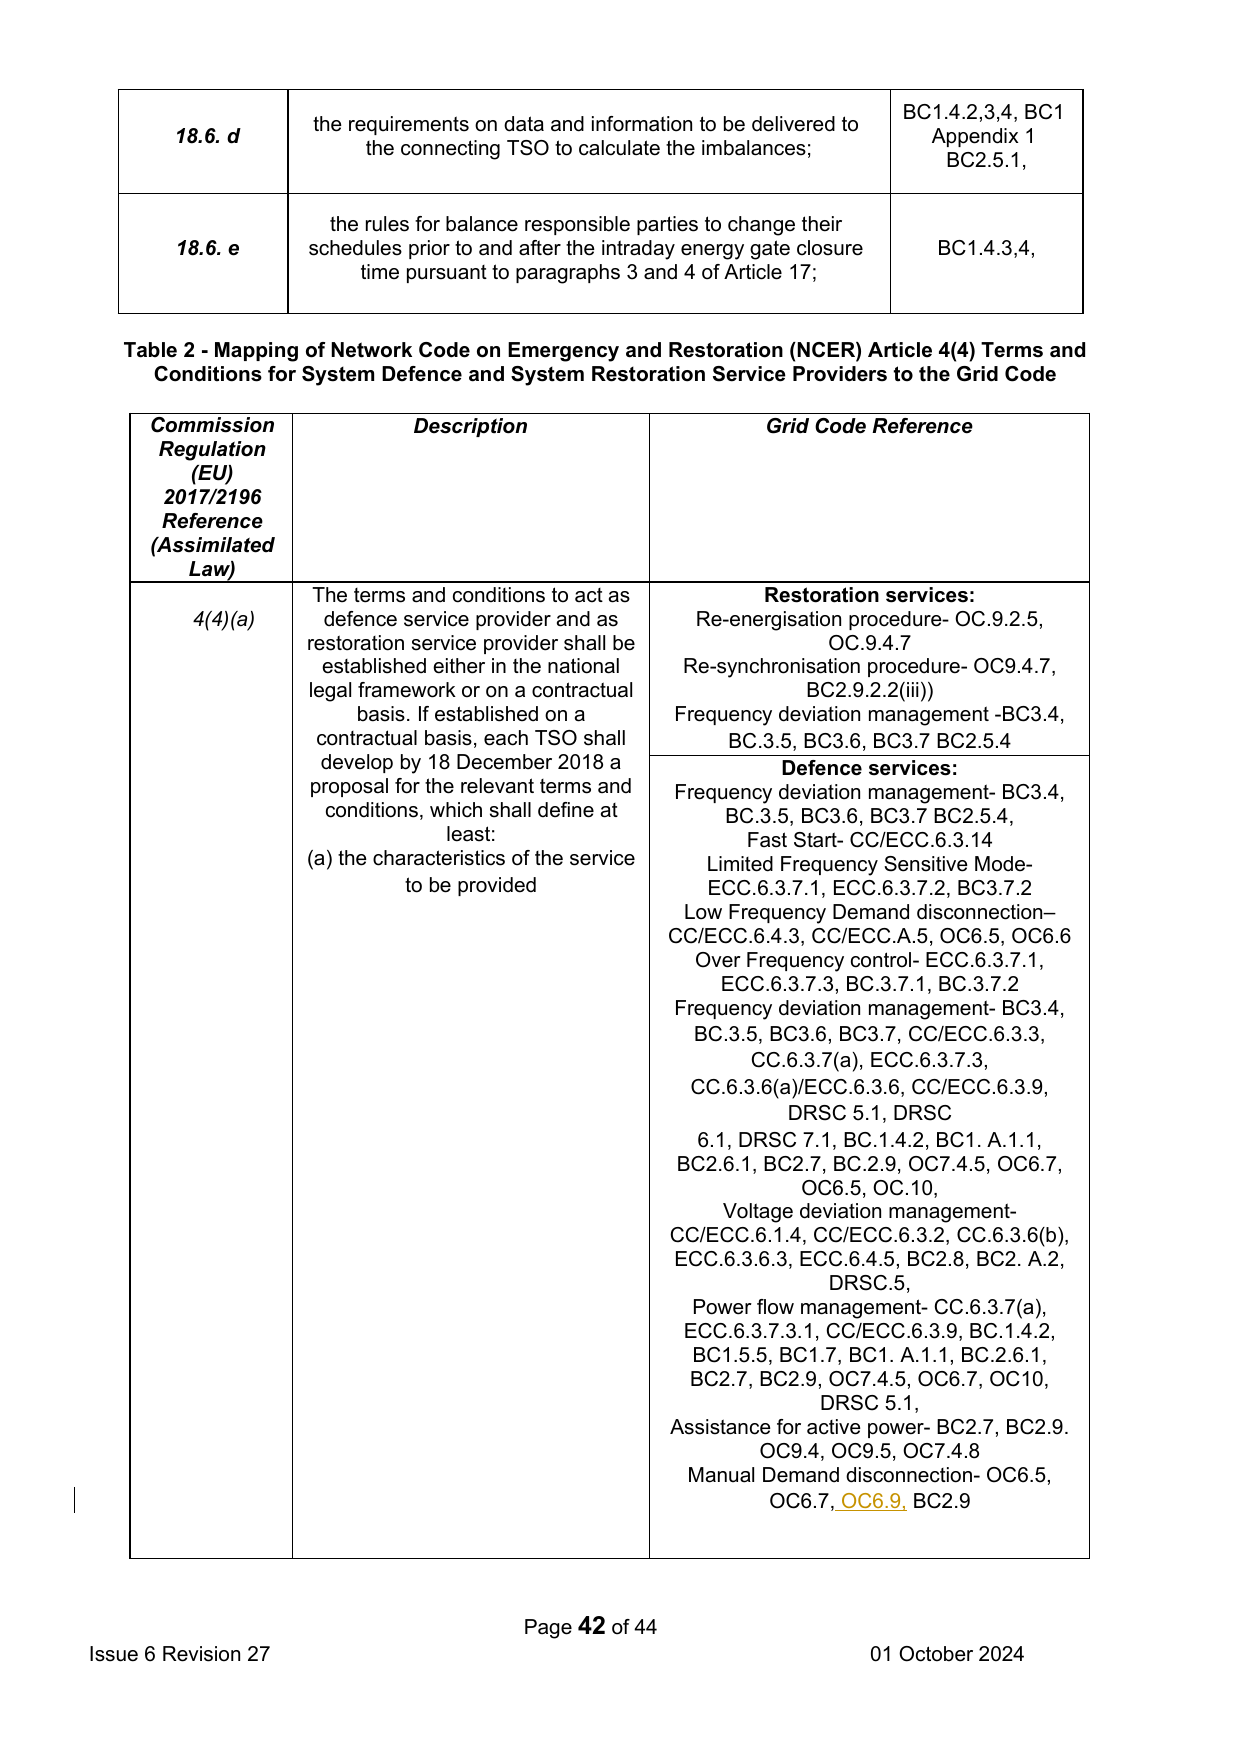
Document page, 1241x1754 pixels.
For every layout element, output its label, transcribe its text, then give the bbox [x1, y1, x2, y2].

table_cell 18.6. e [119, 194, 287, 313]
table_cell Restoration services: Re-energisation procedure- OC.9.2.5, OC.9.4.7 Re-synchronisation procedure- OC9.4.7, BC2.9.2.2(iii)) Frequency deviation management -BC3.4, BC.3.5, BC3.6, BC3.7 BC2.5.4 [650, 583, 1089, 755]
table_cell BC1.4.2,3,4, BC1 Appendix 1 BC2.5.1, [891, 90, 1082, 193]
table_header Grid Code Reference [650, 414, 1089, 581]
table_cell The terms and conditions to act as defence service provider and as restoration service provider shall be established either in the national legal framework or on a contractual basis. If established on a contractual basis, each TSO shall develop by 18 December 2018 a proposal for the relevant terms and conditions, which shall define at least: (a) the characteristics of the service to be provided [293, 583, 649, 1558]
table_cell 18.6. d [119, 90, 287, 193]
table_cell the requirements on data and information to be delivered to the connecting TSO to calculate the imbalances; [289, 90, 890, 193]
table_cell Defence services: Frequency deviation management- BC3.4, BC.3.5, BC3.6, BC3.7 BC2.5.4, Fast Start- CC/ECC.6.3.14 Limited Frequency Sensitive Mode- ECC.6.3.7.1, ECC.6.3.7.2, BC3.7.2 Low Frequency Demand disconnection– CC/ECC.6.4.3, CC/ECC.A.5, OC6.5, OC6.6 Over Frequency control- ECC.6.3.7.1, ECC.6.3.7.3, BC.3.7.1, BC.3.7.2 Frequency deviation management- BC3.4, BC.3.5, BC3.6, BC3.7, CC/ECC.6.3.3, CC.6.3.7(a), ECC.6.3.7.3, CC.6.3.6(a)/ECC.6.3.6, CC/ECC.6.3.9, DRSC 5.1, DRSC 6.1, DRSC 7.1, BC.1.4.2, BC1. A.1.1, BC2.6.1, BC2.7, BC.2.9, OC7.4.5, OC6.7, OC6.5, OC.10, Voltage deviation management- CC/ECC.6.1.4, CC/ECC.6.3.2, CC.6.3.6(b), ECC.6.3.6.3, ECC.6.4.5, BC2.8, BC2. A.2, DRSC.5, Power flow management- CC.6.3.7(a), ECC.6.3.7.3.1, CC/ECC.6.3.9, BC.1.4.2, BC1.5.5, BC1.7, BC1. A.1.1, BC.2.6.1, BC2.7, BC2.9, OC7.4.5, OC6.7, OC10, DRSC 5.1, Assistance for active power- BC2.7, BC2.9. OC9.4, OC9.5, OC7.4.8 Manual Demand disconnection- OC6.5, OC6.7, BC2.9 [650, 756, 1089, 1558]
text Table 2 - Mapping of Network Code on Emergency and Restoration (NCER) Article 4(4) Terms and Conditions for System Defence and System Restoration Service Providers to the Grid Code [118, 338, 1092, 386]
table_cell the rules for balance responsible parties to change their schedules prior to and after the intraday energy gate closure time pursuant to paragraphs 3 and 4 of Article 17; [289, 194, 890, 313]
table_cell 4(4)(a) [131, 583, 292, 1558]
table_header Description [293, 414, 649, 581]
table_header [131, 414, 292, 581]
table_cell BC1.4.3,4, [891, 194, 1082, 313]
